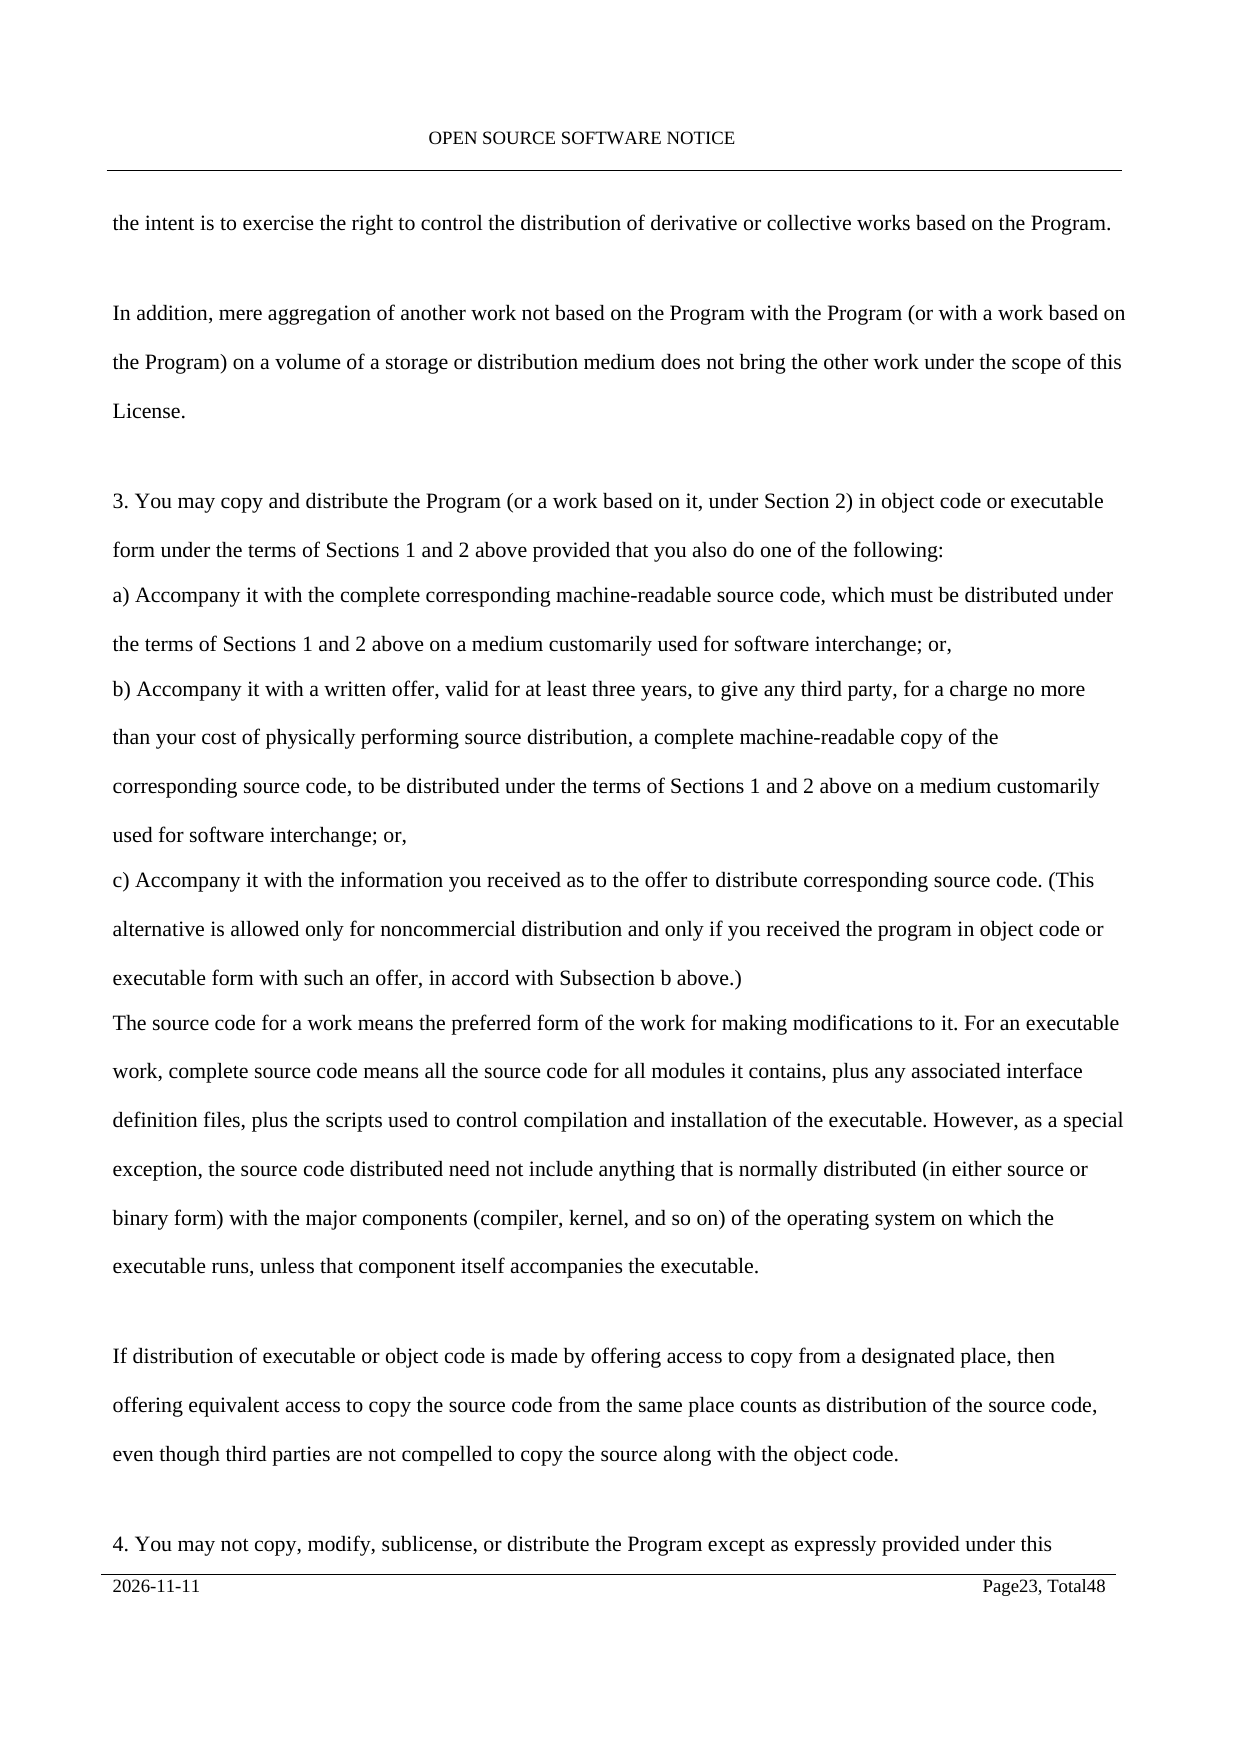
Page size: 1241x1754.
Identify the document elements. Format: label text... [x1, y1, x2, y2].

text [112, 1528, 1128, 1560]
text 3. You may copy and distribute the Program (or a work based on it, under Section 2) in object code or executable form under the terms of Sections 1 and 2 above provided that you also do one of the following: [112, 484, 1128, 566]
text a) Accompany it with the complete corresponding machine-readable source code, which must be distributed under the terms of Sections 1 and 2 above on a medium customarily used for software interchange; or, [112, 578, 1128, 659]
text The source code for a work means the preferred form of the work for making modifications to it. For an executable work, complete source code means all the source code for all modules it contains, plus any associated interface definition files, plus the scripts used to control compilation and installation of the executable. However, as a special exception, the source code distributed need not include anything that is normally distributed (in either source or binary form) with the major components (compiler, kernel, and so on) of the operating system on which the executable runs, unless that component itself accompanies the executable. [112, 1006, 1128, 1282]
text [112, 206, 1128, 239]
text c) Accompany it with the information you received as to the offer to distribute corresponding source code. (This alternative is allowed only for noncommercial distribution and only if you received the program in object code or executable form with such an offer, in accord with Subsection b above.) [112, 863, 1128, 993]
text b) Accompany it with a written offer, valid for at least three years, to give any third party, for a charge no more than your cost of physically performing source distribution, a complete machine-readable copy of the corresponding source code, to be distributed under the terms of Sections 1 and 2 above on a medium customarily used for software interchange; or, [112, 672, 1128, 851]
text If distribution of executable or object code is made by offering access to copy from a designated place, then offering equivalent access to copy the source code from the same place counts as distribution of the source code, even though third parties are not compelled to copy the source along with the object code. [112, 1340, 1128, 1470]
text In addition, mere aggregation of another work not based on the Program with the Program (or with a work based on the Program) on a volume of a storage or distribution medium does not bring the other work under the scope of this License. [112, 297, 1128, 427]
